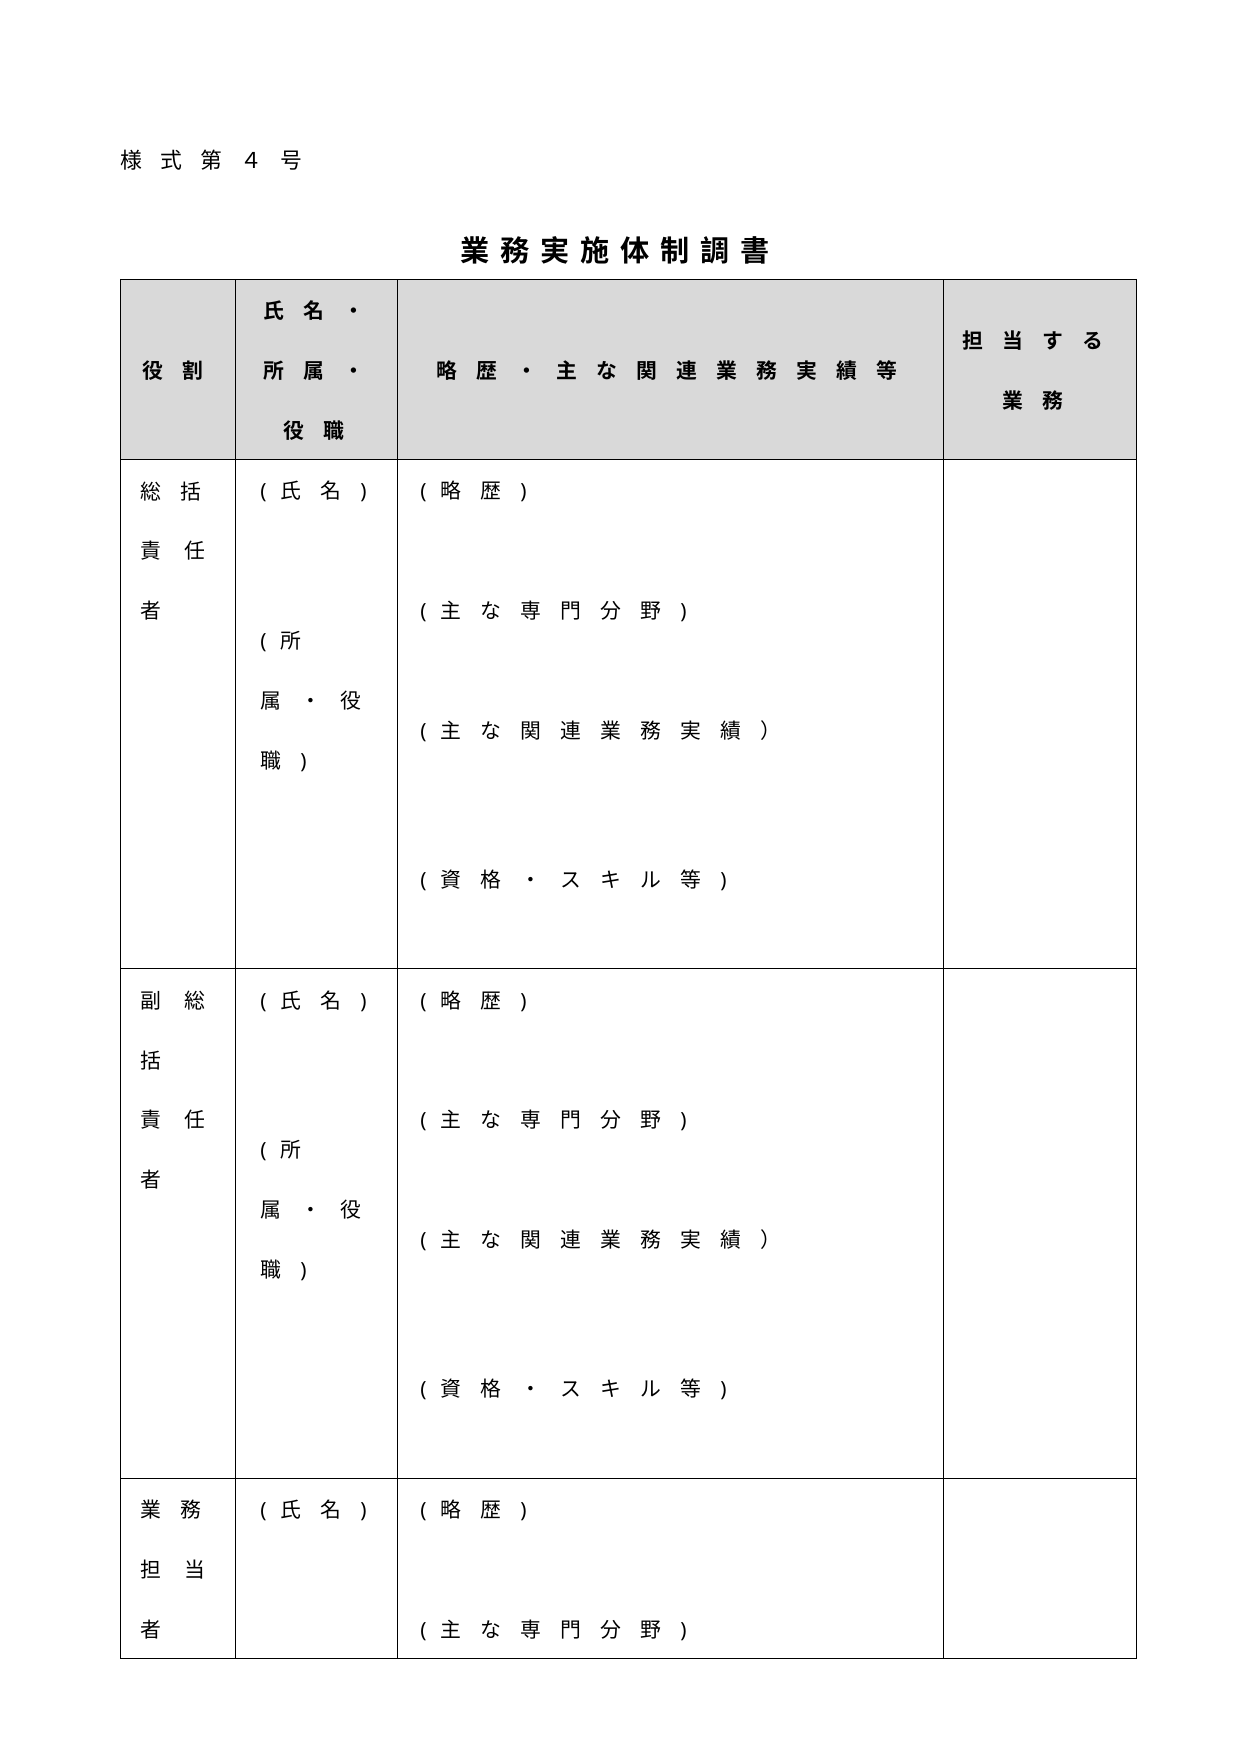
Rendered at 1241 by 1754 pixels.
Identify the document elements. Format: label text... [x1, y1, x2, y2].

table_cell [398, 1479, 943, 1658]
text 業務実施体制調書 [120, 219, 1120, 279]
table_header 氏名・所属・ 役職 [236, 280, 397, 459]
table_cell 業務 担当者 [121, 1479, 235, 1658]
table_cell (略歴) (主な専門分野) (主な関連業務実績） (資格・スキル等) [398, 460, 943, 968]
table_cell 総括 責任者 [121, 460, 235, 968]
table_cell [944, 460, 1136, 968]
table_cell 副総括 責任者 [121, 969, 235, 1478]
table_header 略歴・主な関連業務実績等 [398, 280, 943, 459]
table_cell [944, 969, 1136, 1478]
table_cell (略歴) (主な専門分野) (主な関連業務実績） (資格・スキル等) [398, 969, 943, 1478]
table_header 担当する業務 [944, 280, 1136, 459]
table_cell (氏名) (所属・役職) [236, 1479, 397, 1658]
table_cell (氏名) (所属・役職) [236, 969, 397, 1478]
table_cell [944, 1479, 1136, 1658]
table_cell (氏名) (所属・役職) [236, 460, 397, 968]
table_header 役割 [121, 280, 235, 459]
text 様式第４号 [120, 129, 1120, 189]
